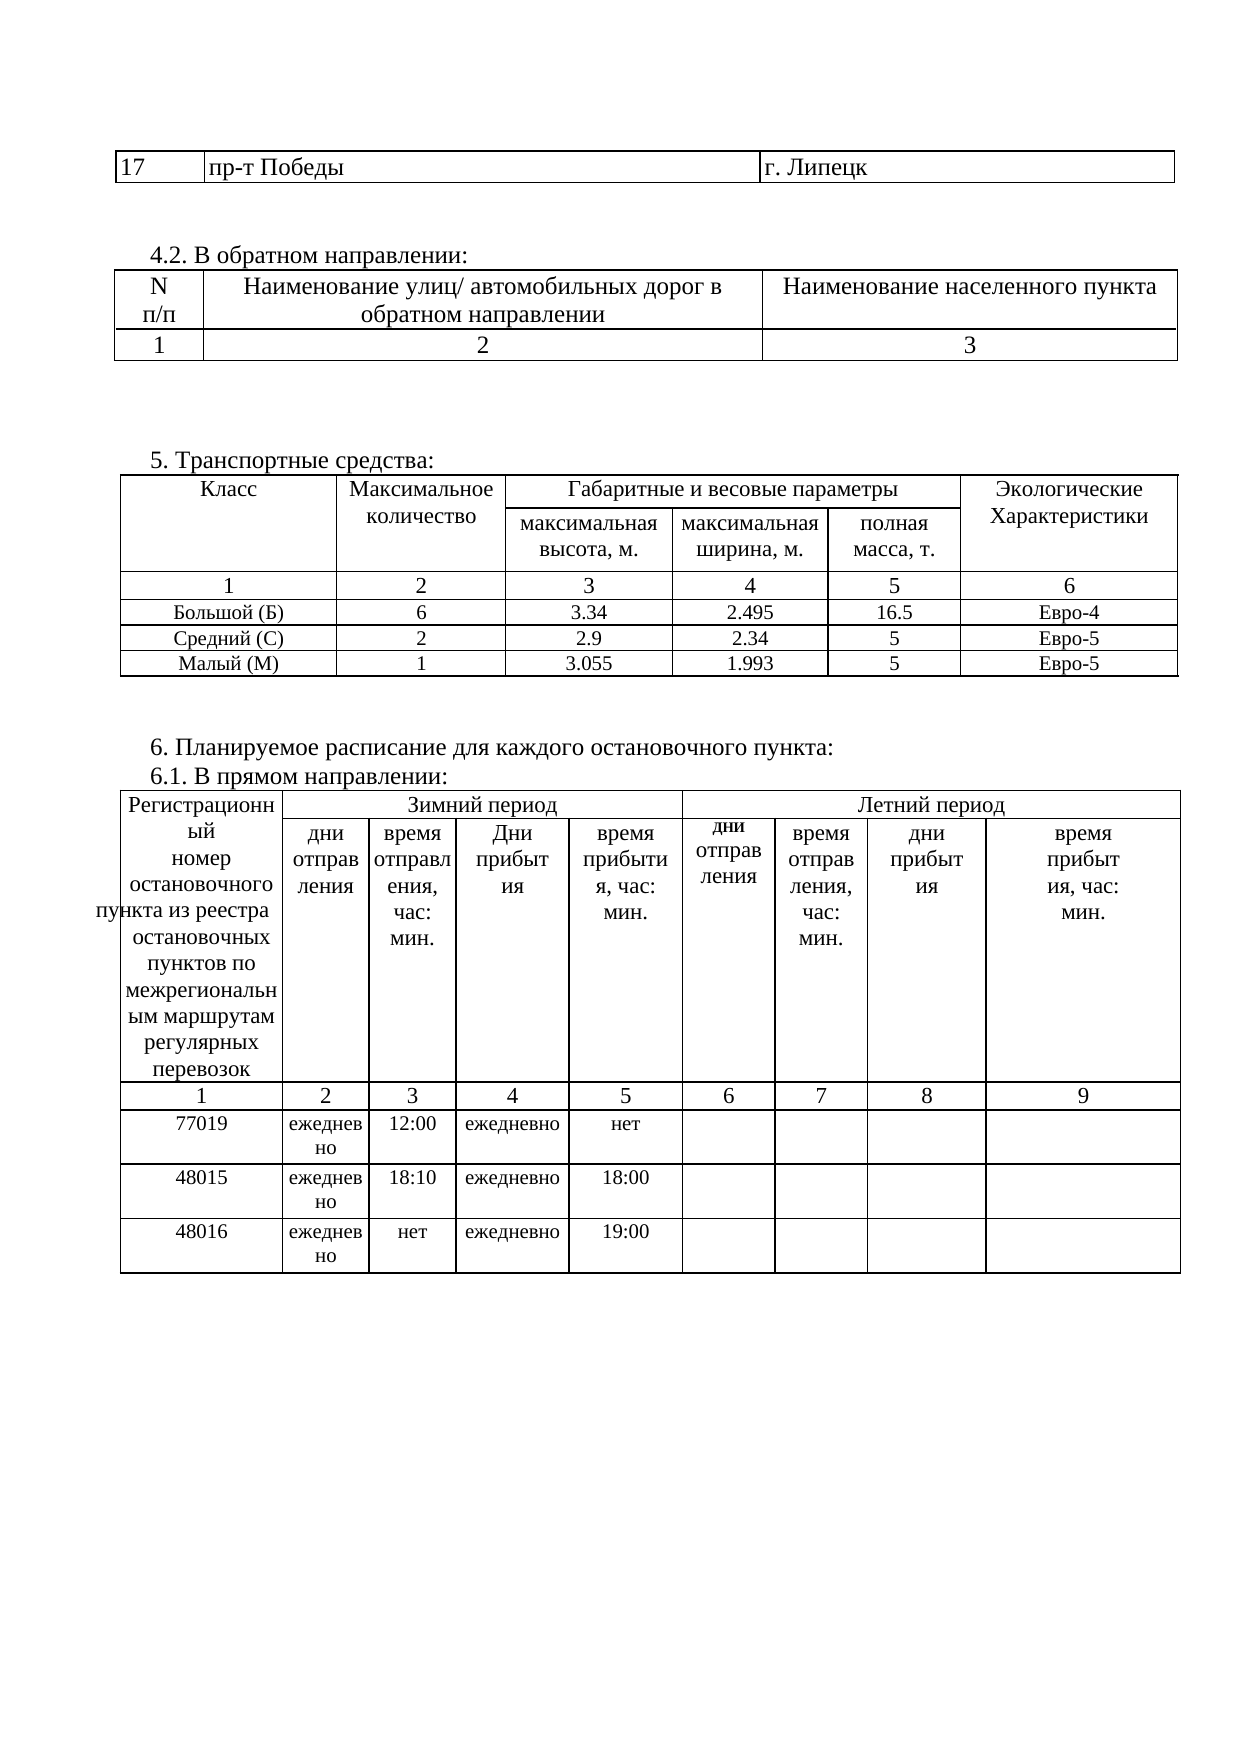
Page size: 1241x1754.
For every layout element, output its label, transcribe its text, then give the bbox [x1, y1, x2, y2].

table_cell ежедневно [457, 1111, 568, 1163]
table_cell нет [570, 1111, 682, 1163]
table_header Экологические Характеристики [961, 476, 1177, 571]
table_cell 1 [121, 1083, 282, 1109]
table_cell ежедневно [283, 1219, 368, 1272]
table_cell 5 [570, 1083, 682, 1109]
table_cell [683, 1111, 774, 1163]
table_cell Евро-4 [961, 600, 1177, 624]
text 4.2. В обратном направлении: [150, 241, 1090, 269]
table_header Максимальное количество [337, 476, 505, 571]
table_cell 6 [683, 1083, 774, 1109]
table_cell максимальная высота, м. [506, 509, 672, 571]
table_cell 48015 [121, 1165, 282, 1218]
table_cell время отправл ения, час: мин. [370, 819, 455, 1081]
table_cell [683, 1219, 774, 1272]
table_cell 3.055 [506, 651, 672, 675]
table_cell 2.495 [673, 600, 827, 624]
table_cell 3 [370, 1083, 455, 1109]
table_cell 4 [673, 572, 827, 598]
table_cell [868, 1111, 985, 1163]
table_cell 5 [829, 626, 960, 650]
table_cell нет [370, 1219, 455, 1272]
table_cell 48016 [121, 1219, 282, 1272]
table_cell Евро-5 [961, 626, 1177, 650]
table_cell 5 [829, 572, 960, 598]
table_cell 3 [506, 572, 672, 598]
table_cell 6 [961, 572, 1177, 598]
table_cell 1 [121, 572, 336, 598]
table_cell дни отправ ления [283, 819, 368, 1081]
table_cell 2 [204, 330, 762, 360]
table_cell максимальная ширина, м. [673, 509, 827, 571]
table_cell ежедневно [283, 1165, 368, 1218]
table_cell [987, 1219, 1180, 1272]
table_cell 2 [337, 626, 505, 650]
table_cell [776, 1219, 867, 1272]
table_cell 16.5 [829, 600, 960, 624]
table_cell г. Липецк [761, 152, 1174, 181]
table_cell ДНИ отправ ления [683, 819, 774, 1081]
table_cell 2 [337, 572, 505, 598]
table_cell [683, 1165, 774, 1218]
table_cell пр-т Победы [205, 152, 759, 181]
table_cell время отправ ления, час: мин. [776, 819, 867, 1081]
table_cell 4 [457, 1083, 568, 1109]
table_header N п/п [115, 271, 203, 328]
table_cell 12:00 [370, 1111, 455, 1163]
table_cell 19:00 [570, 1219, 682, 1272]
table_cell полная масса, т. [829, 509, 960, 571]
table_cell 6 [337, 600, 505, 624]
table_cell 3.34 [506, 600, 672, 624]
table_cell 77019 [121, 1111, 282, 1163]
table_cell ежедневно [457, 1219, 568, 1272]
table_header Регистрационный номер остановочного пункта из реестра остановочных пунктов по межрегиональным маршрутам регулярных перевозок [121, 791, 282, 1081]
table_cell дни прибыт ия [868, 819, 985, 1081]
table_header Наименование улиц/ автомобильных дорог в обратном направлении [204, 271, 762, 328]
table_header Габаритные и весовые параметры [506, 476, 960, 507]
table_cell Дни прибыт ия [457, 819, 568, 1081]
text 6. Планируемое расписание для каждого остановочного пункта: [150, 732, 1090, 761]
table_cell 7 [776, 1083, 867, 1109]
table_cell 9 [987, 1083, 1180, 1109]
table_header Класс [121, 476, 336, 571]
text 6.1. В прямом направлении: [150, 761, 1090, 789]
table_cell ежедневно [283, 1111, 368, 1163]
table_cell [987, 1165, 1180, 1218]
table_cell время прибыти я, час: мин. [570, 819, 682, 1081]
table_cell 1 [115, 329, 203, 360]
table_cell Малый (М) [121, 651, 336, 675]
table_cell 1 [337, 651, 505, 675]
table_cell Евро-5 [961, 651, 1177, 675]
table_cell 1.993 [673, 651, 827, 675]
table_cell ежедневно [457, 1165, 568, 1218]
table_cell [868, 1219, 985, 1272]
table_cell время прибыт ия, час: мин. [987, 819, 1180, 1081]
table_cell 5 [829, 651, 960, 675]
table_cell [868, 1165, 985, 1218]
table_cell [987, 1111, 1180, 1163]
table_cell 18:00 [570, 1165, 682, 1218]
table_cell Большой (Б) [121, 600, 336, 624]
table_cell 8 [868, 1083, 985, 1109]
table_header Зимний период [283, 791, 682, 817]
table_header Летний период [683, 791, 1180, 817]
table_cell 2.9 [506, 626, 672, 650]
table_cell 2 [283, 1083, 368, 1109]
table_cell Средний (С) [121, 626, 336, 650]
table_cell 17 [117, 152, 204, 181]
table_cell 2.34 [673, 626, 827, 650]
table_cell 18:10 [370, 1165, 455, 1218]
table_cell [776, 1165, 867, 1218]
table_cell 3 [763, 328, 1177, 360]
table_cell [776, 1111, 867, 1163]
table_header Наименование населенного пункта [763, 271, 1177, 328]
text 5. Транспортные средства: [150, 445, 1090, 474]
